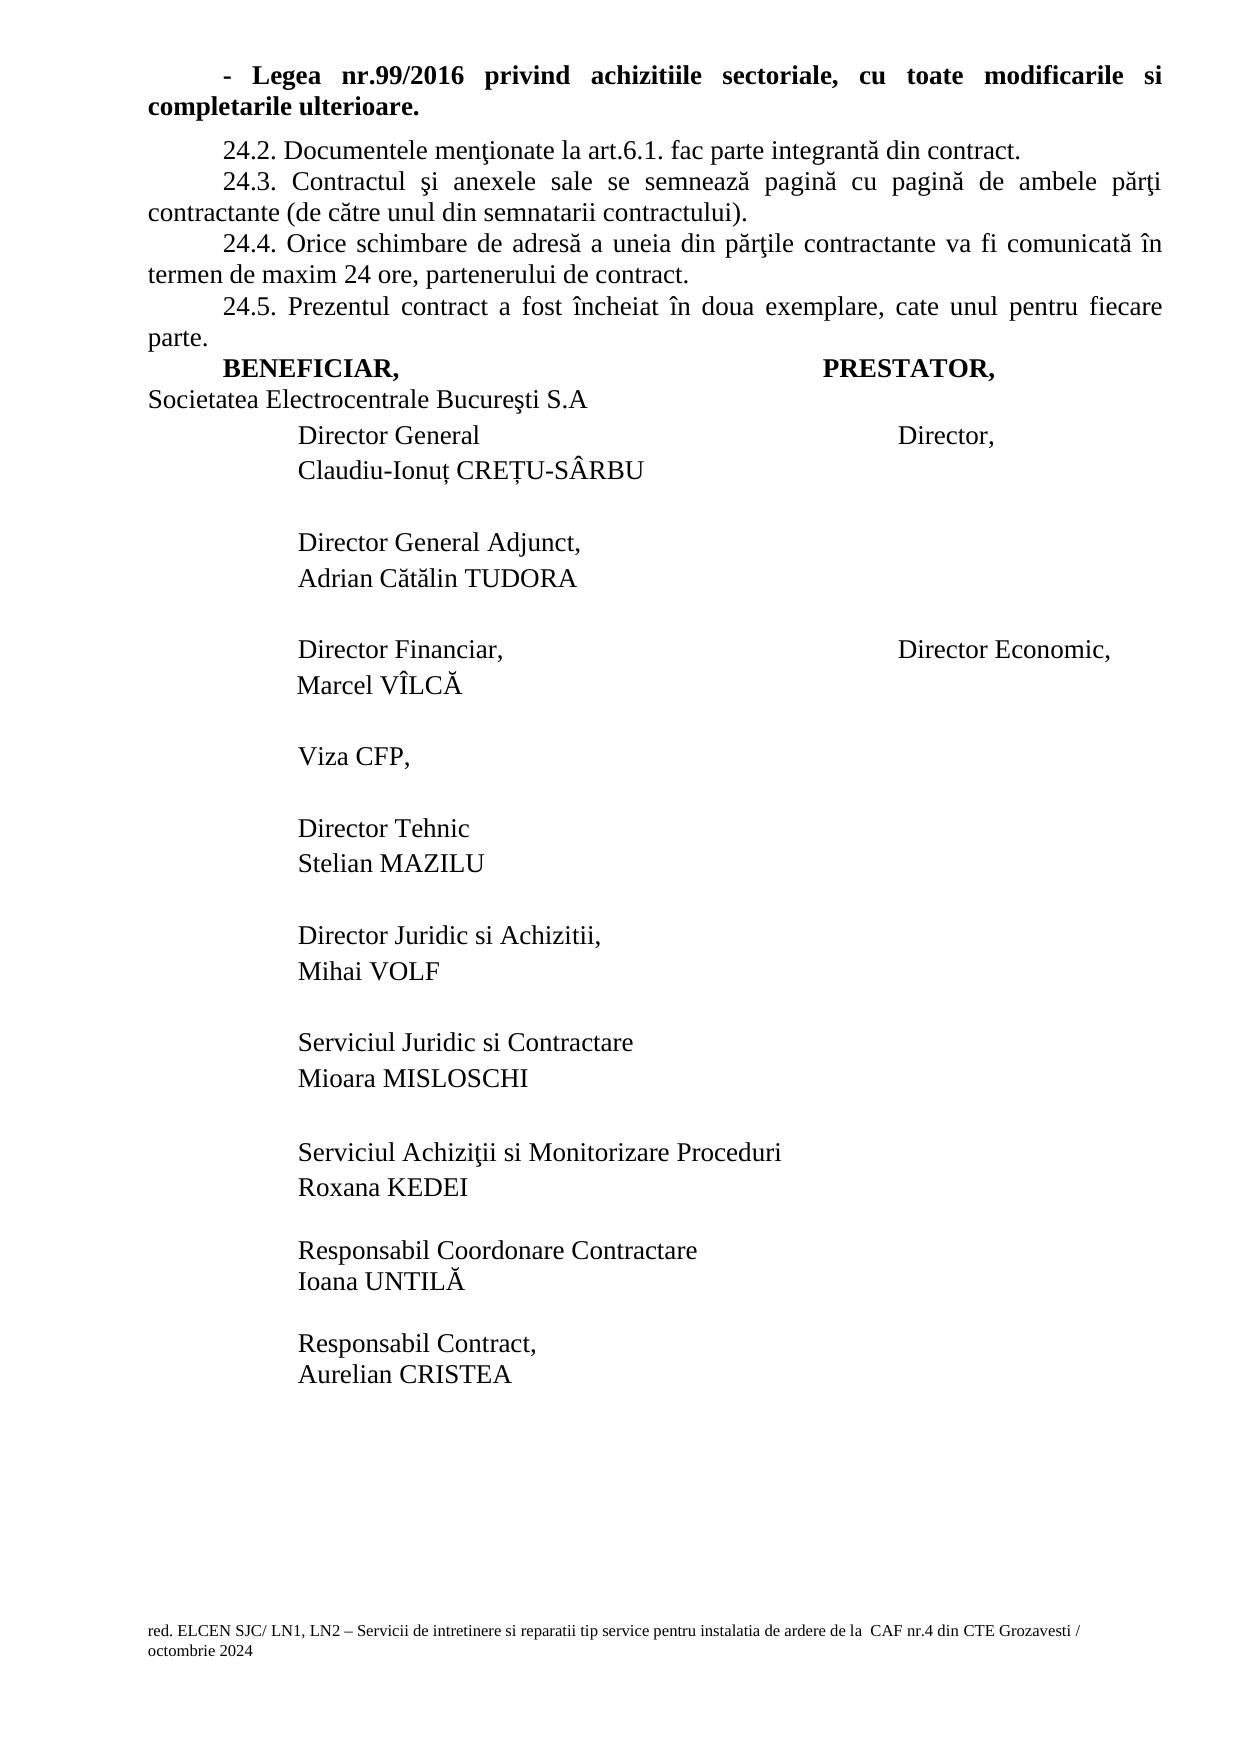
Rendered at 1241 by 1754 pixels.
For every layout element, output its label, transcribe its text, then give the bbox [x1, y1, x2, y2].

text Marcel VÎLCĂ [148, 669, 1163, 700]
text Claudiu-Ionuț CREȚU-SÂRBU [148, 454, 1163, 486]
text Aurelian CRISTEA [148, 1358, 1163, 1389]
text Mihai VOLF [148, 955, 1163, 986]
text Serviciul Juridic si Contractare [223, 1026, 1163, 1057]
text 24.2. Documentele menţionate la art.6.1. fac parte integrantă din contract. [148, 134, 1163, 165]
text Viza CFP, [148, 740, 1163, 771]
text Ioana UNTILĂ [148, 1265, 1163, 1296]
text Responsabil Contract, [148, 1327, 1163, 1358]
text Adrian Cătălin TUDORA [148, 562, 1163, 593]
text 24.4. Orice schimbare de adresă a uneia din părţile contractante va fi comunicată în termen de maxim 24 ore, partenerului de contract. [148, 227, 1163, 289]
text 24.3. Contractul şi anexele sale se semnează pagină cu pagină de ambele părţi contractante (de către unul din semnatarii contractului). [148, 165, 1163, 227]
text Roxana KEDEI [148, 1171, 1163, 1203]
text 24.5. Prezentul contract a fost încheiat în doua exemplare, cate unul pentru fiecare parte. [148, 289, 1163, 352]
text Serviciul Achiziţii si Monitorizare Proceduri [148, 1136, 1163, 1167]
text Director Financiar, Director Economic, [148, 633, 1163, 664]
text BENEFICIAR, PRESTATOR, [220, 352, 1163, 383]
text Director Tehnic [148, 812, 1163, 843]
text Mioara MISLOSCHI [148, 1062, 1163, 1093]
text Director General Adjunct, [223, 526, 1163, 557]
text Director Juridic si Achizitii, [148, 919, 1163, 950]
text Responsabil Coordonare Contractare [148, 1234, 1163, 1265]
text - Legea nr.99/2016 privind achizitiile sectoriale, cu toate modificarile si completarile ulterioare. [148, 59, 1163, 121]
text Stelian MAZILU [223, 847, 1163, 879]
text Societatea Electrocentrale Bucureşti S.A [148, 383, 1163, 414]
text Director General Director, [148, 419, 1163, 450]
